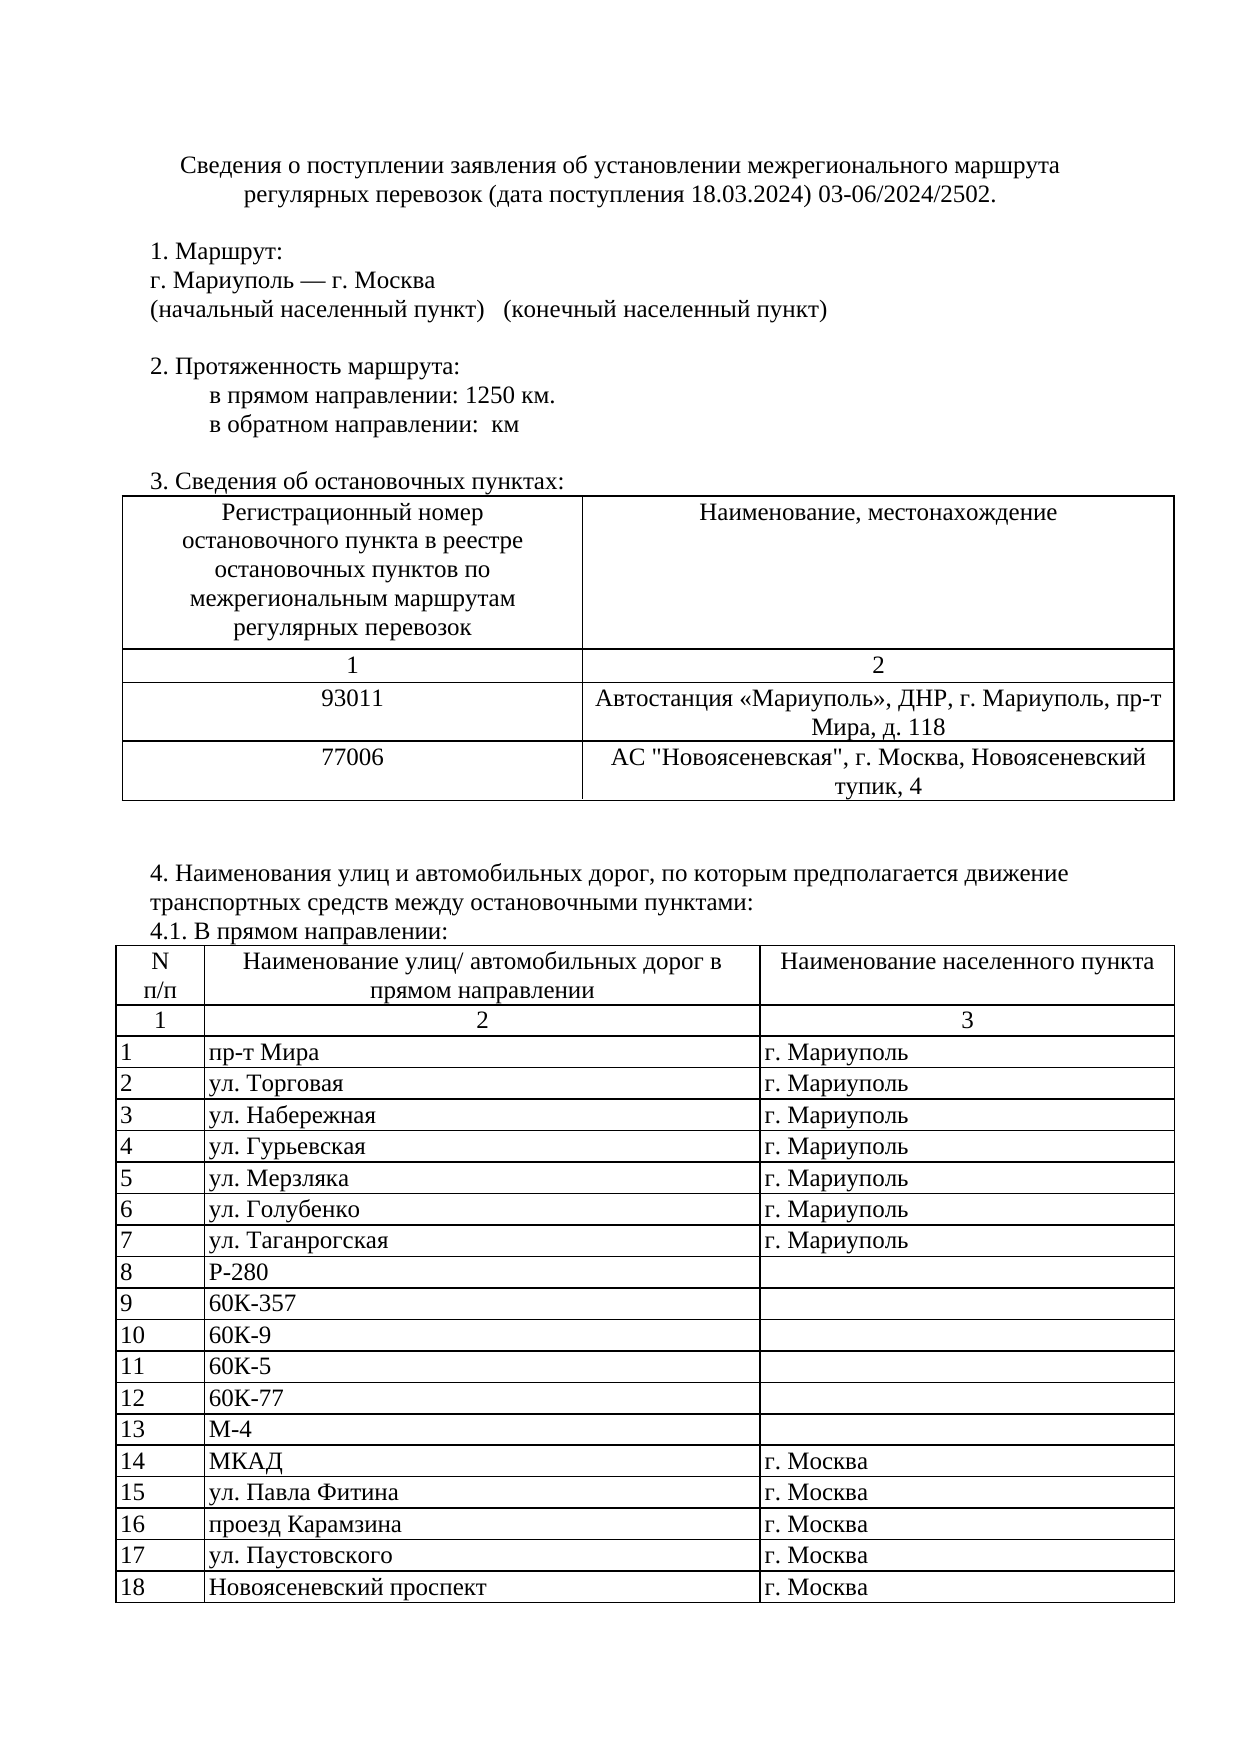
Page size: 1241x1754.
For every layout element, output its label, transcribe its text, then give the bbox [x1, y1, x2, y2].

table_cell 60К-77 [205, 1383, 759, 1413]
text Сведения о поступлении заявления об установлении межрегионального маршрута регулярных перевозок (дата поступления 18.03.2024) 03-06/2024/2502. [150, 150, 1090, 207]
text 4.1. В прямом направлении: [150, 916, 1090, 945]
table_header Наименование, местонахождение [583, 497, 1173, 648]
table_cell 5 [117, 1163, 204, 1193]
table_cell 10 [117, 1320, 204, 1350]
table_cell ул. Гурьевская [205, 1131, 759, 1161]
table_cell ул. Набережная [205, 1100, 759, 1130]
table_cell 60К-5 [205, 1352, 759, 1381]
table_cell 1 [123, 650, 582, 681]
table_cell Автостанция «Мариуполь», ДНР, г. Мариуполь, пр-т Мира, д. 118 [583, 683, 1173, 740]
table_cell г. Мариуполь [761, 1226, 1174, 1256]
text 4. Наименования улиц и автомобильных дорог, по которым предполагается движение транспортных средств между остановочными пунктами: [150, 858, 1090, 916]
table_cell г. Мариуполь [761, 1163, 1174, 1193]
table_cell [761, 1257, 1174, 1287]
table_cell 2 [583, 650, 1173, 681]
table_cell ул. Голубенко [205, 1194, 759, 1224]
table_cell 11 [117, 1352, 204, 1381]
table_cell 77006 [123, 742, 582, 799]
table_cell 8 [117, 1257, 204, 1287]
table_cell г. Мариуполь [761, 1131, 1174, 1161]
table_cell 60К-9 [205, 1320, 759, 1350]
table_cell г. Мариуполь [761, 1194, 1174, 1224]
text г. Мариуполь — г. Москва [150, 265, 1090, 294]
table_cell г. Москва [761, 1477, 1174, 1507]
table_cell М-4 [205, 1415, 759, 1444]
table_cell ул. Паустовского [205, 1540, 759, 1570]
table_cell 3 [761, 1006, 1174, 1035]
table_cell 18 [117, 1572, 204, 1602]
table_cell МКАД [205, 1446, 759, 1476]
table_cell г. Москва [761, 1446, 1174, 1476]
table_cell [761, 1415, 1174, 1444]
table_header N п/п [117, 946, 204, 1004]
table_cell Новоясеневский проспект [205, 1572, 759, 1602]
table_header Наименование населенного пункта [761, 946, 1174, 1004]
table_cell 1 [117, 1037, 204, 1067]
table_cell АС "Новоясеневская", г. Москва, Новоясеневский тупик, 4 [583, 742, 1173, 799]
table_cell ул. Таганрогская [205, 1226, 759, 1256]
table_cell г. Москва [761, 1509, 1174, 1539]
table_cell г. Мариуполь [761, 1068, 1174, 1098]
table_cell пр-т Мира [205, 1037, 759, 1067]
table_cell 16 [117, 1509, 204, 1539]
table_cell 60К-357 [205, 1289, 759, 1318]
table_cell [761, 1352, 1174, 1381]
table_cell г. Мариуполь [761, 1100, 1174, 1130]
table_cell 14 [117, 1446, 204, 1476]
text в обратном направлении: км [150, 409, 1090, 437]
table_cell 2 [117, 1068, 204, 1098]
table_header Наименование улиц/ автомобильных дорог в прямом направлении [205, 946, 759, 1004]
table_cell ул. Мерзляка [205, 1163, 759, 1193]
table_cell 17 [117, 1540, 204, 1570]
table_cell ул. Торговая [205, 1068, 759, 1098]
table_cell 2 [205, 1006, 759, 1035]
table_cell проезд Карамзина [205, 1509, 759, 1539]
table_cell 15 [117, 1477, 204, 1507]
table_cell 1 [117, 1006, 204, 1035]
text в прямом направлении: 1250 км. [150, 380, 1090, 409]
text 3. Сведения об остановочных пунктах: [150, 466, 1090, 495]
table_cell г. Москва [761, 1572, 1174, 1602]
text (начальный населенный пункт) (конечный населенный пункт) [150, 294, 1090, 322]
table_cell 3 [117, 1100, 204, 1130]
table_cell 6 [117, 1194, 204, 1224]
text 1. Маршрут: [150, 236, 1090, 265]
table_cell 13 [117, 1415, 204, 1444]
table_cell 7 [117, 1226, 204, 1256]
table_cell Р-280 [205, 1257, 759, 1287]
table_cell 4 [117, 1131, 204, 1161]
table_cell г. Мариуполь [761, 1037, 1174, 1067]
table_cell г. Москва [761, 1540, 1174, 1570]
text 2. Протяженность маршрута: [150, 351, 1090, 380]
table_header Регистрационный номер остановочного пункта в реестре остановочных пунктов по межрегиональным маршрутам регулярных перевозок [123, 497, 582, 648]
table_cell [761, 1383, 1174, 1413]
table_cell 12 [117, 1383, 204, 1413]
table_cell [761, 1289, 1174, 1318]
table_cell [761, 1320, 1174, 1350]
table_cell 9 [117, 1289, 204, 1318]
table_cell 93011 [123, 683, 582, 740]
table_cell ул. Павла Фитина [205, 1477, 759, 1507]
